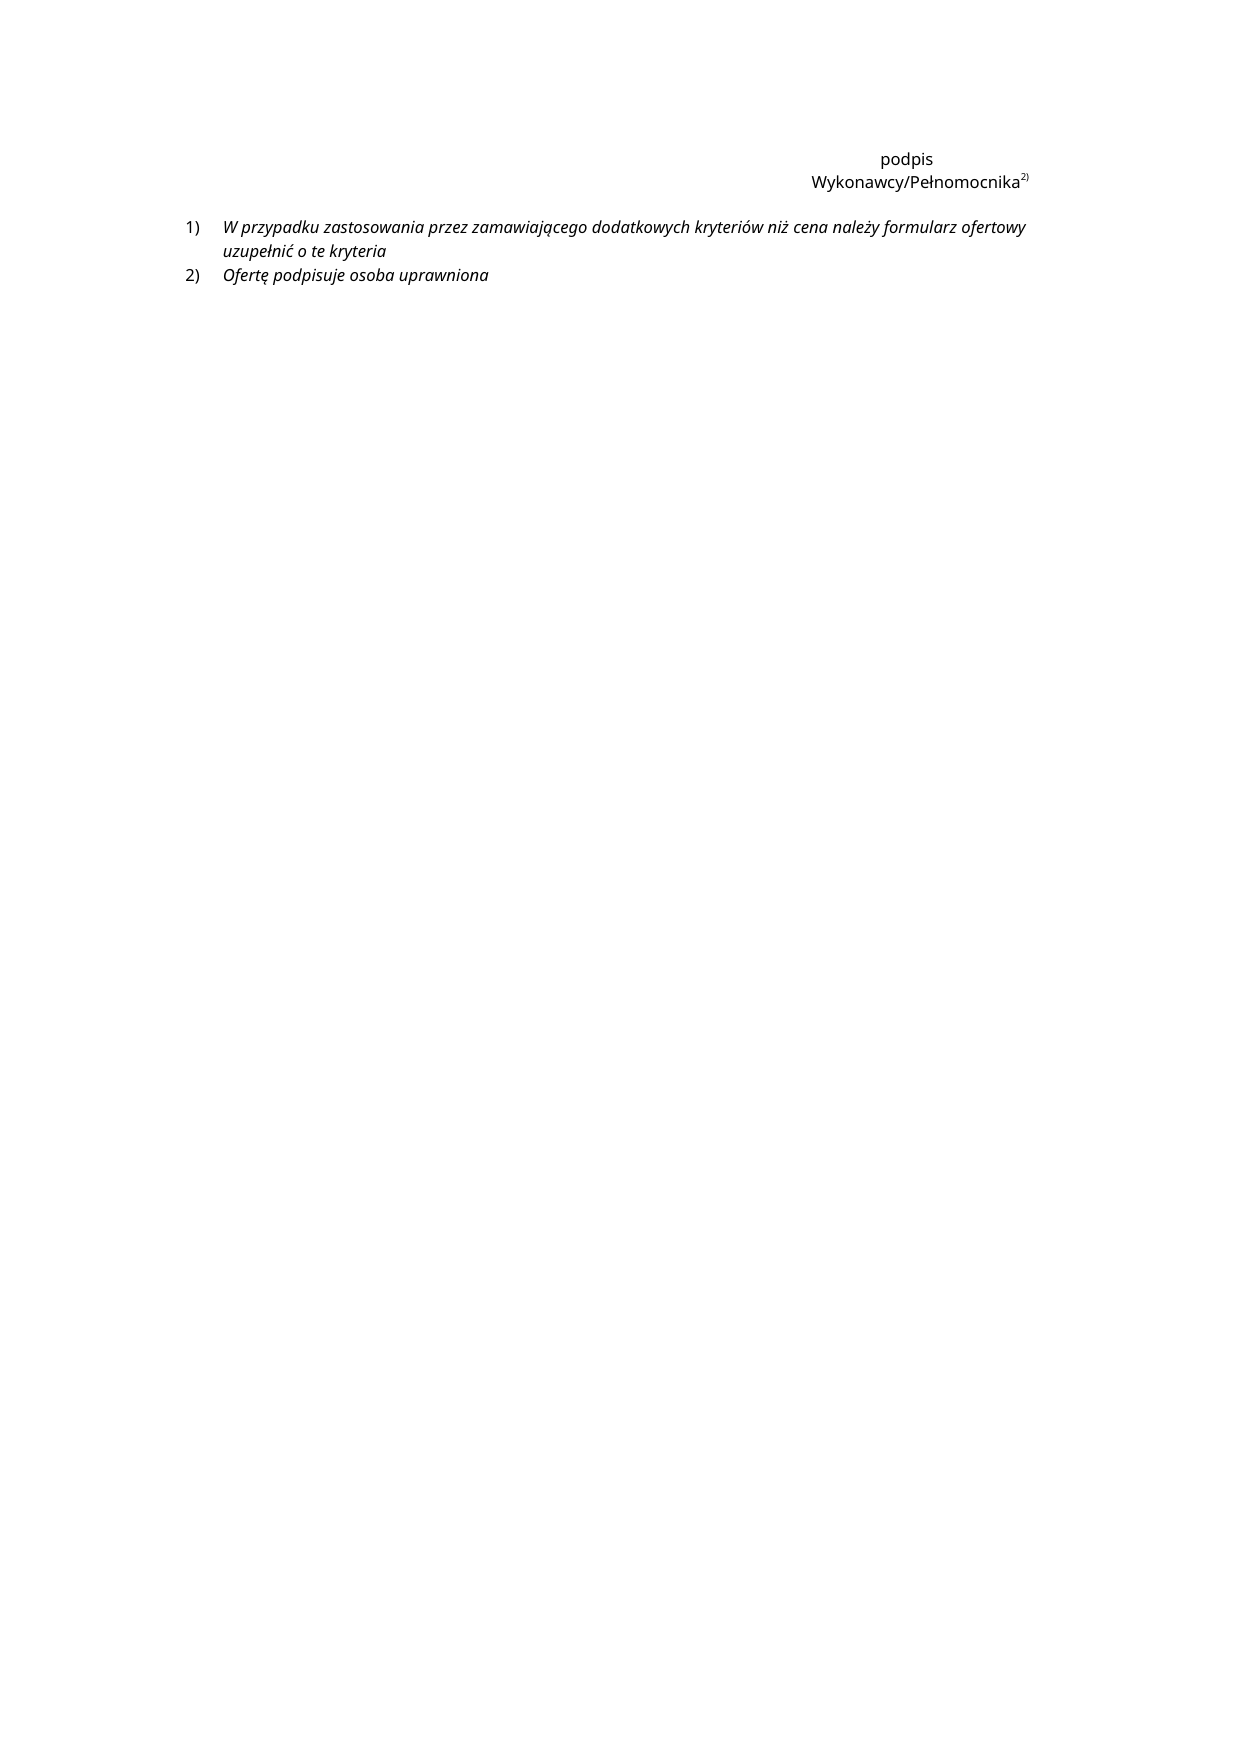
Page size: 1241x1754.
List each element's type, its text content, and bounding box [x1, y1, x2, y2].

list Ofertę podpisuje osoba uprawniona [185, 264, 1093, 287]
list W przypadku zastosowania przez zamawiającego dodatkowych kryteriów niż cena należy formularz ofertowy uzupełnić o te kryteria [185, 216, 1093, 262]
text podpis Wykonawcy/Pełnomocnika2) [811, 148, 1093, 193]
